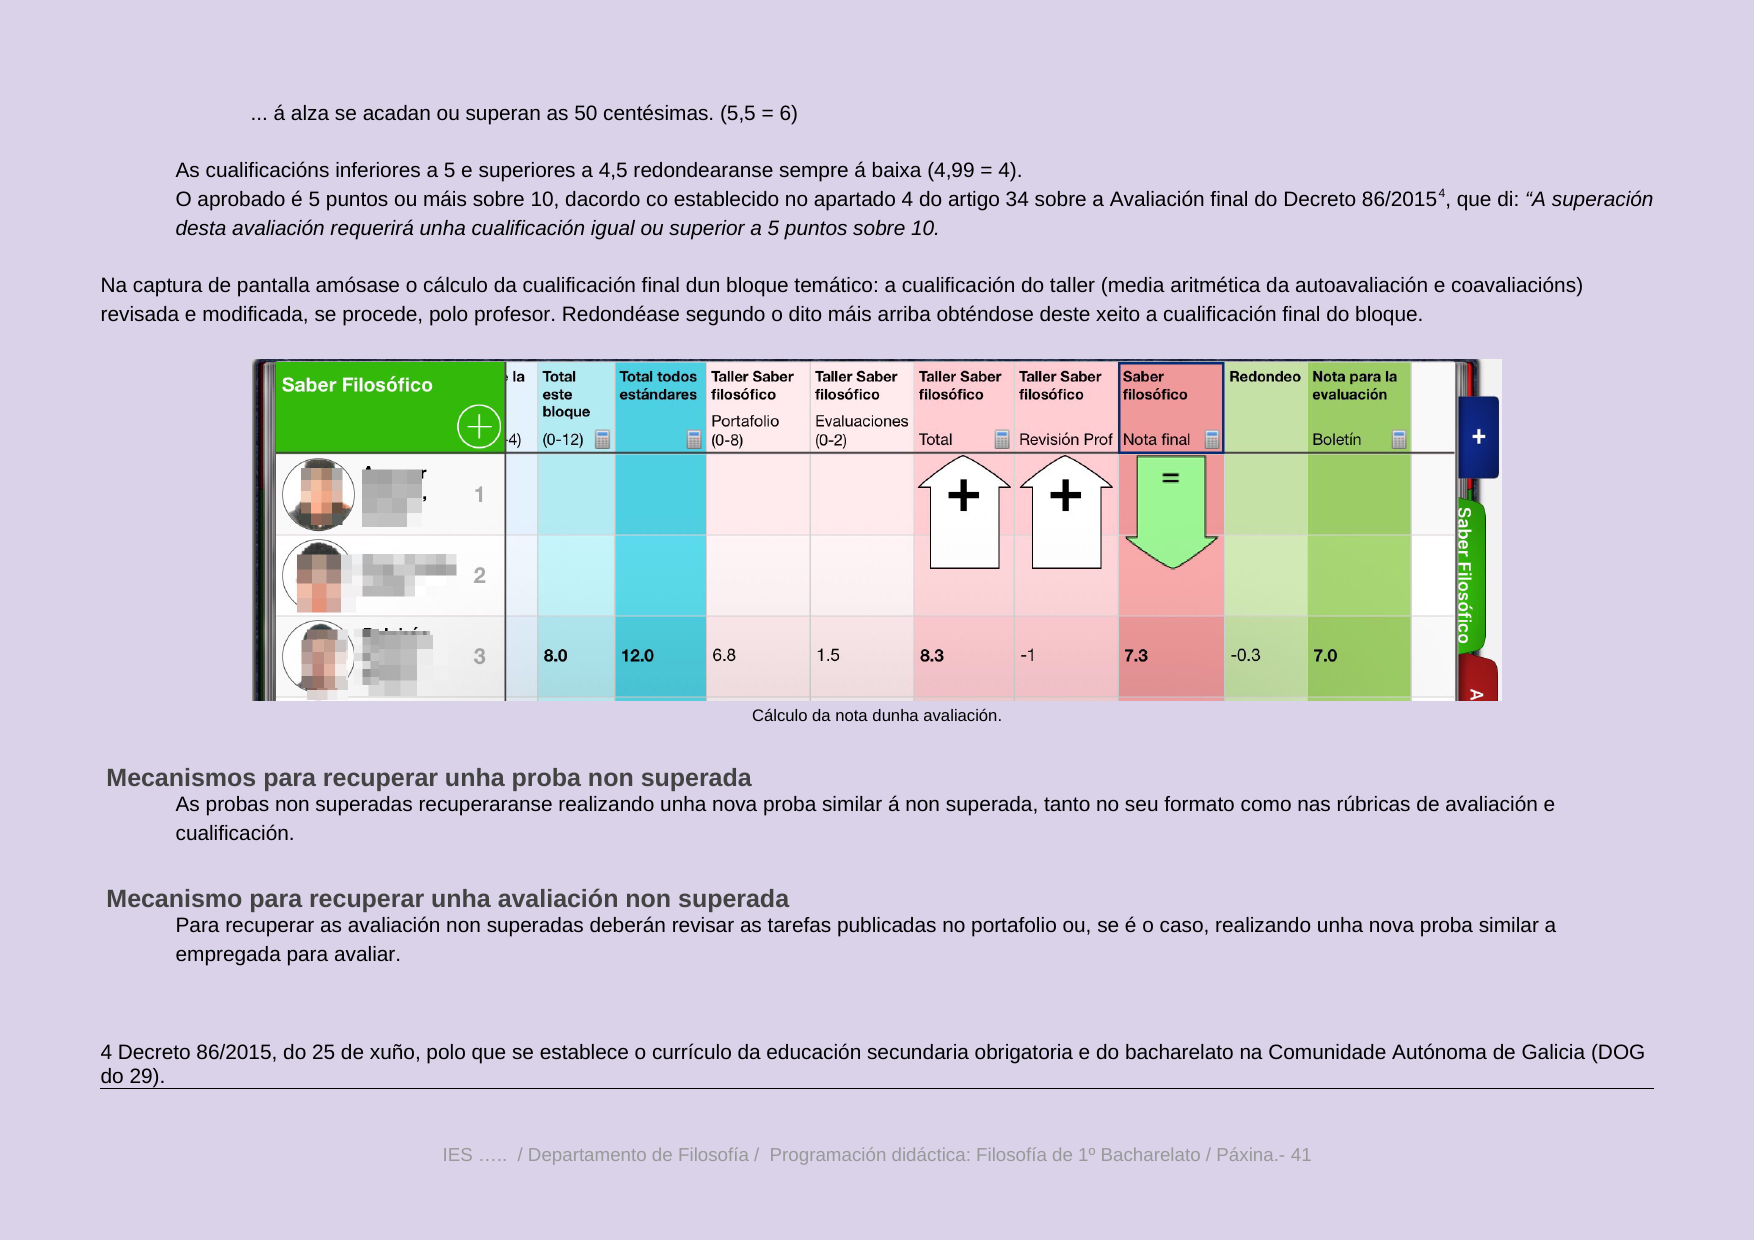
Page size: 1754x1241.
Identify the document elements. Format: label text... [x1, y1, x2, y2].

text Na captura de pantalla amósase o cálculo da cualificación final dun bloque temático: a cualificación do taller (media aritmética da autoavaliación e coavaliacións) revisada e modificada, se procede, polo profesor. Redondéase segundo o dito máis arriba obténdose deste xeito a cualificación final do bloque. [100, 273, 1654, 326]
text Para recuperar as avaliación non superadas deberán revisar as tarefas publicadas no portafolio ou, se é o caso, realizando unha nova proba similar a empregada para avaliar. [175, 913, 1654, 966]
text As probas non superadas recuperaranse realizando unha nova proba similar á non superada, tanto no seu formato como nas rúbricas de avaliación e cualificación. [175, 792, 1654, 844]
text As cualificacións inferiores a 5 e superiores a 4,5 redondearanse sempre á baixa (4,99 = 4). [175, 158, 1654, 182]
text O aprobado é 5 puntos ou máis sobre 10, dacordo co establecido no apartado 4 do artigo 34 sobre a Avaliación final do Decreto 86/2015, que di: “A superación desta avaliación requerirá unha cualificación igual ou superior a 5 puntos sobre 10. [175, 187, 1654, 239]
text ... á alza se acadan ou superan as 50 centésimas. (5,5 = 6) [250, 100, 1654, 124]
subtitle Mecanismo para recuperar unha avaliación non superada [100, 884, 1648, 913]
subtitle Mecanismos para recuperar unha proba non superada [100, 763, 1648, 792]
text Cálculo da nota dunha avaliación. [100, 706, 1654, 725]
picture [252, 359, 1502, 701]
